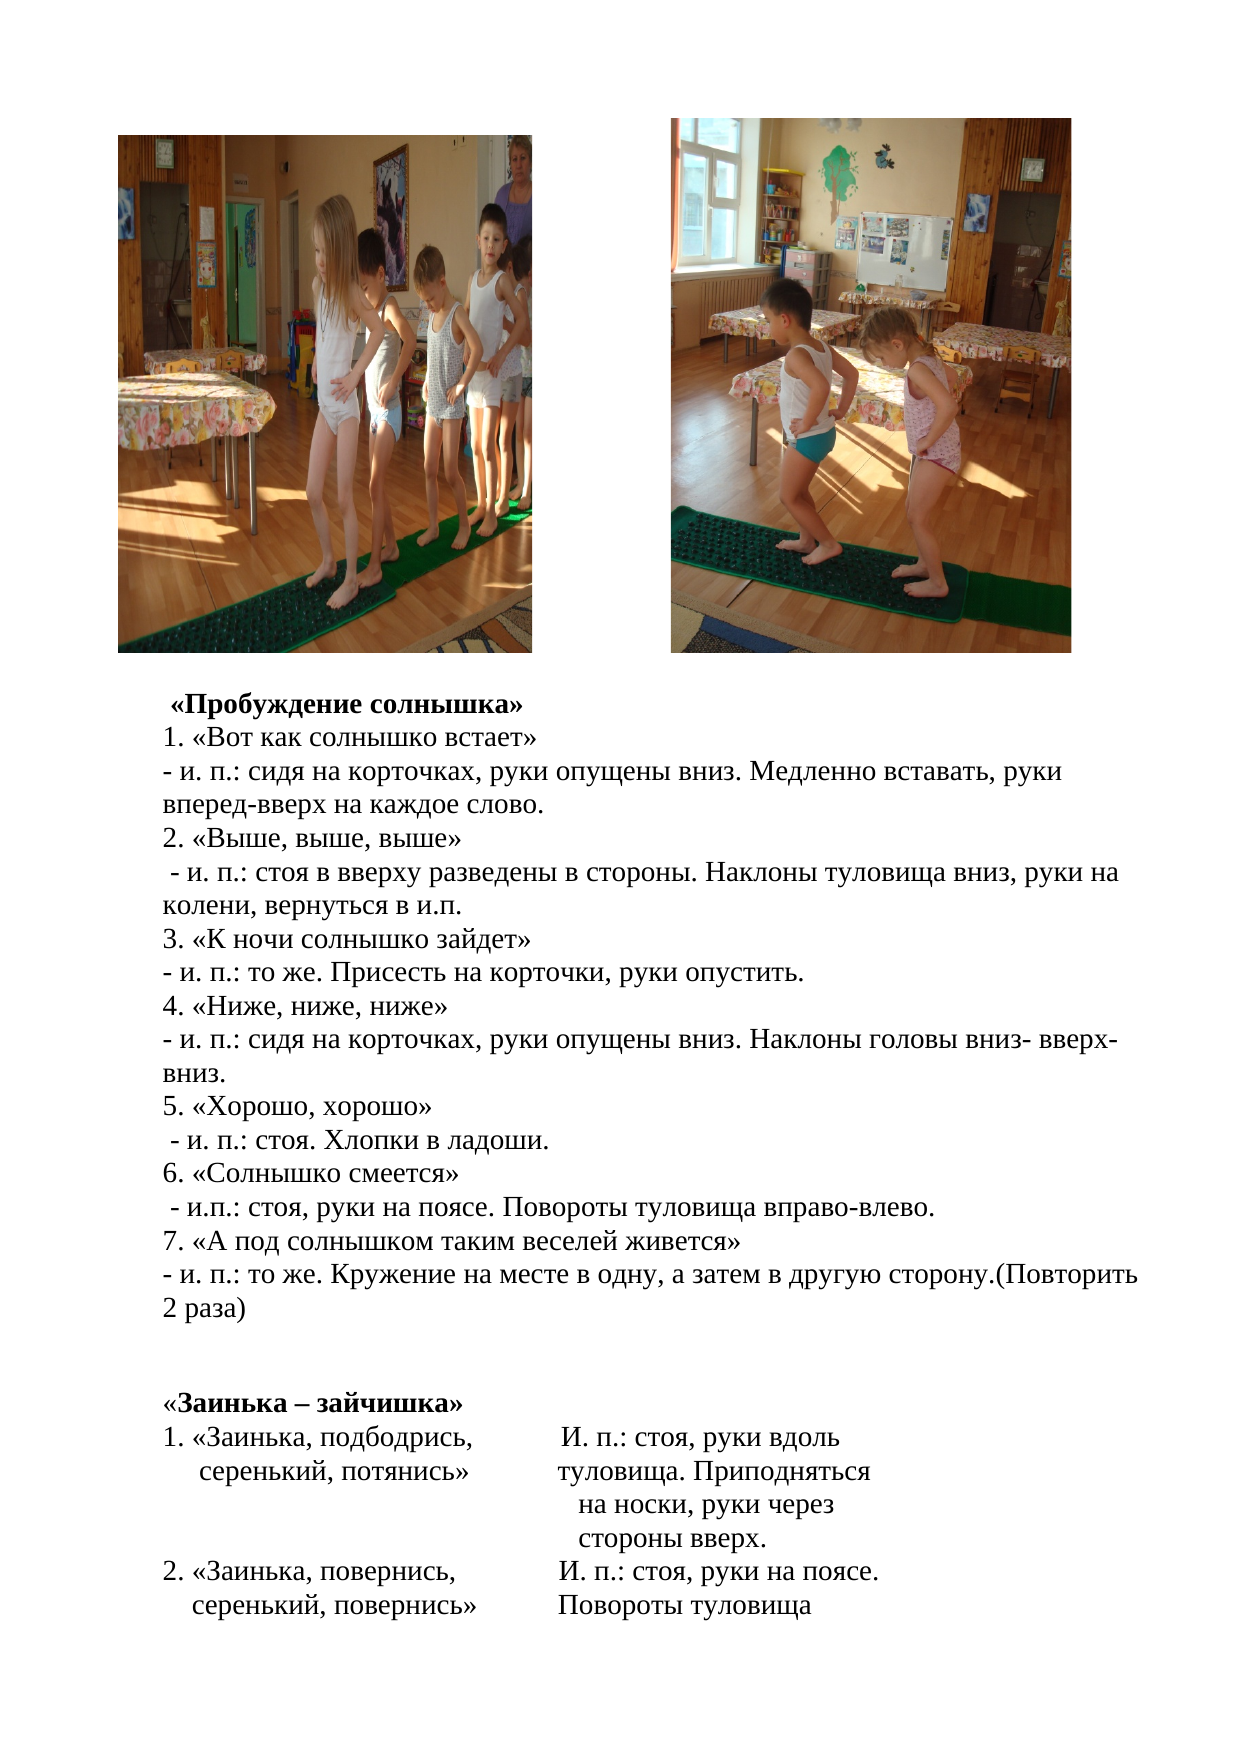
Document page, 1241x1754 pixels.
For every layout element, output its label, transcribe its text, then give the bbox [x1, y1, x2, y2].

text «Пробуждение солнышка» [162, 686, 1152, 719]
text 1. «Вот как солнышко встает» [162, 719, 1152, 753]
text 7. «А под солнышком таким веселей живется» [162, 1223, 1152, 1256]
text 2. «Выше, выше, выше» [162, 820, 1152, 854]
text «Заинька – зайчишка» [162, 1386, 1152, 1419]
text - и.п.: стоя, руки на поясе. Повороты туловища вправо-влево. [162, 1189, 1152, 1223]
picture [118, 135, 533, 653]
text 4. «Ниже, ниже, ниже» [162, 988, 1152, 1021]
text - и. п.: стоя в вверху разведены в стороны. Наклоны туловища вниз, руки на колени, вернуться в и.п. [162, 854, 1152, 921]
text - и. п.: стоя. Хлопки в ладоши. [162, 1122, 1152, 1156]
text 2. «Заинька, повернись, И. п.: стоя, руки на поясе. [162, 1553, 1152, 1587]
text - и. п.: сидя на корточках, руки опущены вниз. Медленно вставать, руки вперед-вверх на каждое слово. [162, 753, 1152, 820]
picture [670, 118, 1072, 653]
text 1. «Заинька, подбодрись, И. п.: стоя, руки вдоль [162, 1419, 1152, 1453]
text серенький, повернись» Повороты туловища [162, 1587, 1152, 1620]
text стороны вверх. [162, 1520, 1152, 1553]
text - и. п.: то же. Кружение на месте в одну, а затем в другую сторону.(Повторить 2 раза) [162, 1256, 1152, 1323]
text 3. «К ночи солнышко зайдет» [162, 921, 1152, 954]
text - и. п.: то же. Присесть на корточки, руки опустить. [162, 954, 1152, 988]
text 6. «Солнышко смеется» [162, 1156, 1152, 1189]
text - и. п.: сидя на корточках, руки опущены вниз. Наклоны головы вниз- вверх-вниз. [162, 1021, 1152, 1088]
text на носки, руки через [162, 1486, 1152, 1520]
text серенький, потянись» туловища. Приподняться [162, 1453, 1152, 1486]
text 5. «Хорошо, хорошо» [162, 1088, 1152, 1122]
